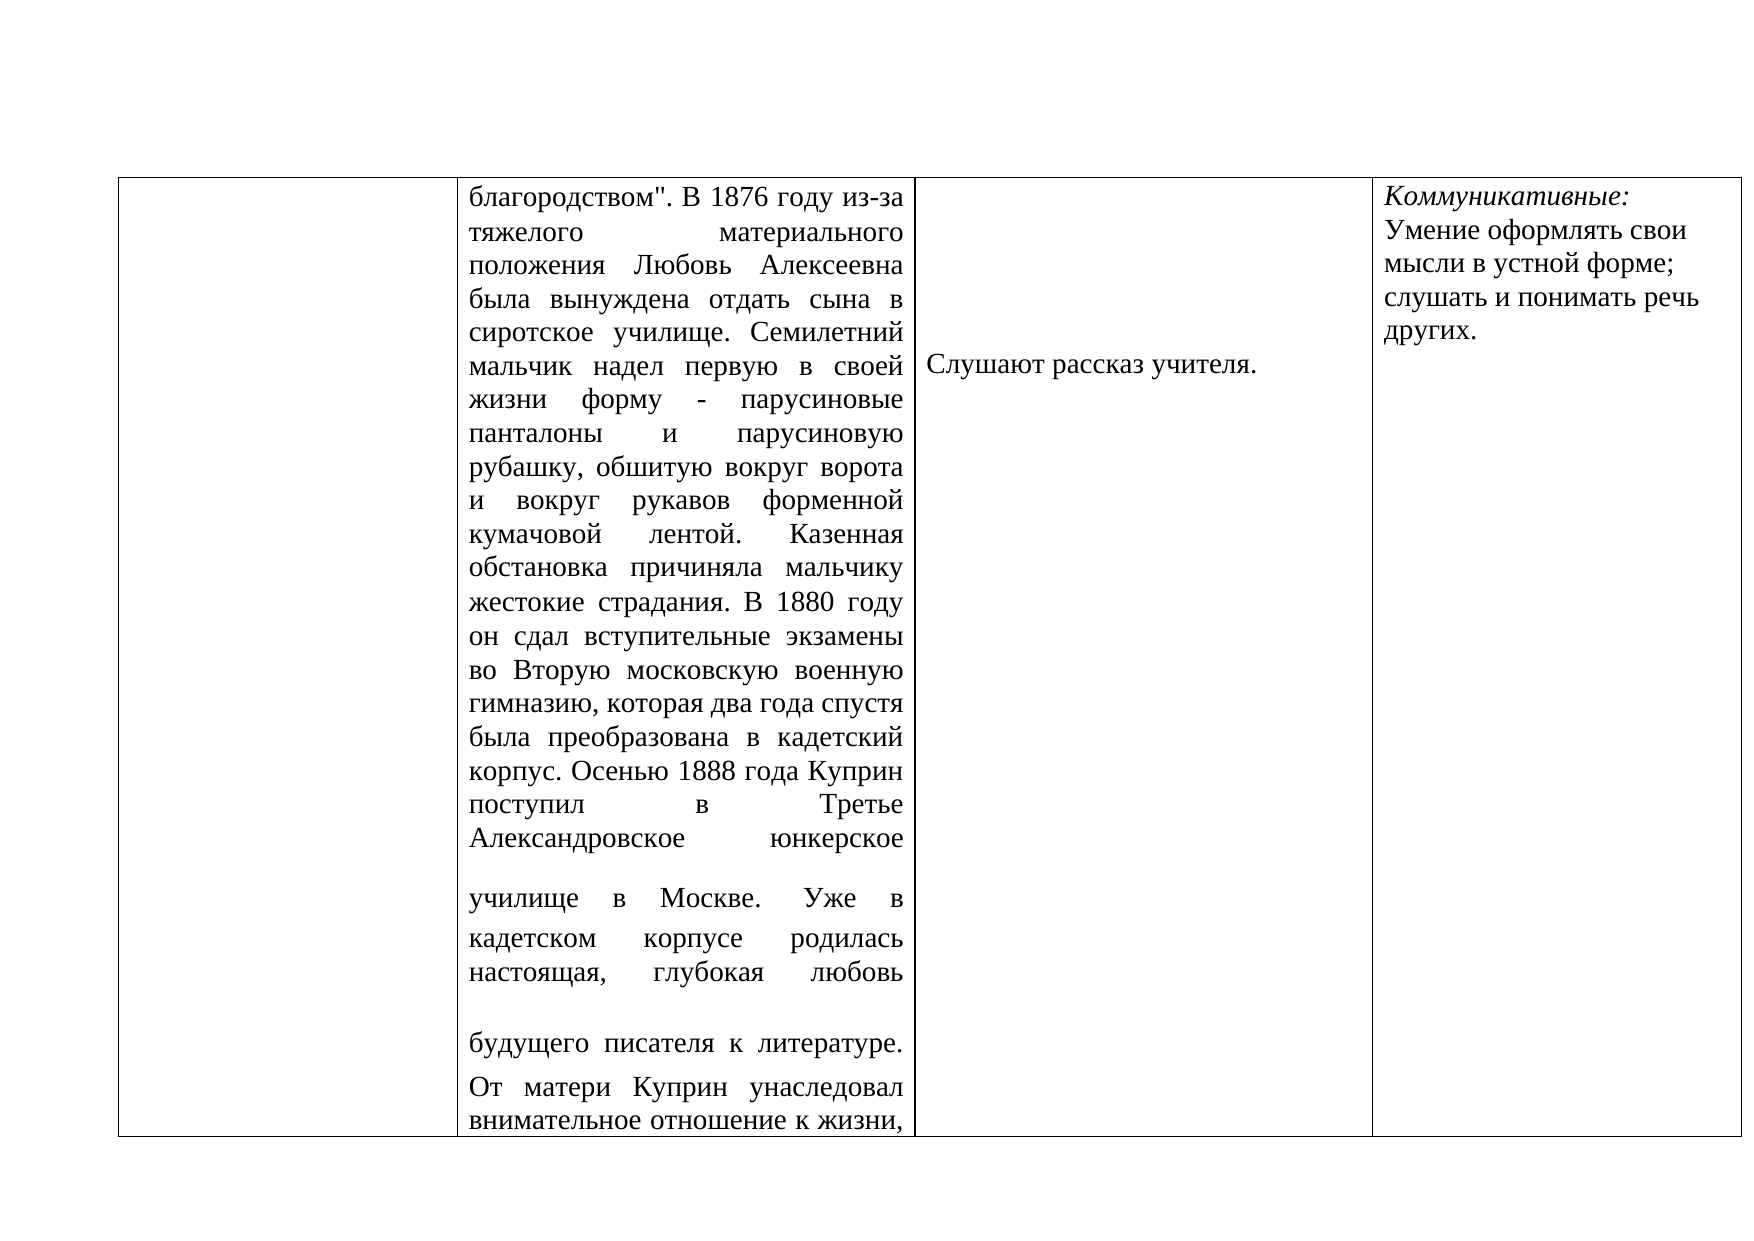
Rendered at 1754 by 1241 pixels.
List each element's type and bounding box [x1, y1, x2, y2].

table_cell [1373, 178, 1741, 1136]
table_cell [119, 178, 457, 1136]
table_cell [458, 178, 914, 1136]
table_cell [916, 178, 1372, 1136]
